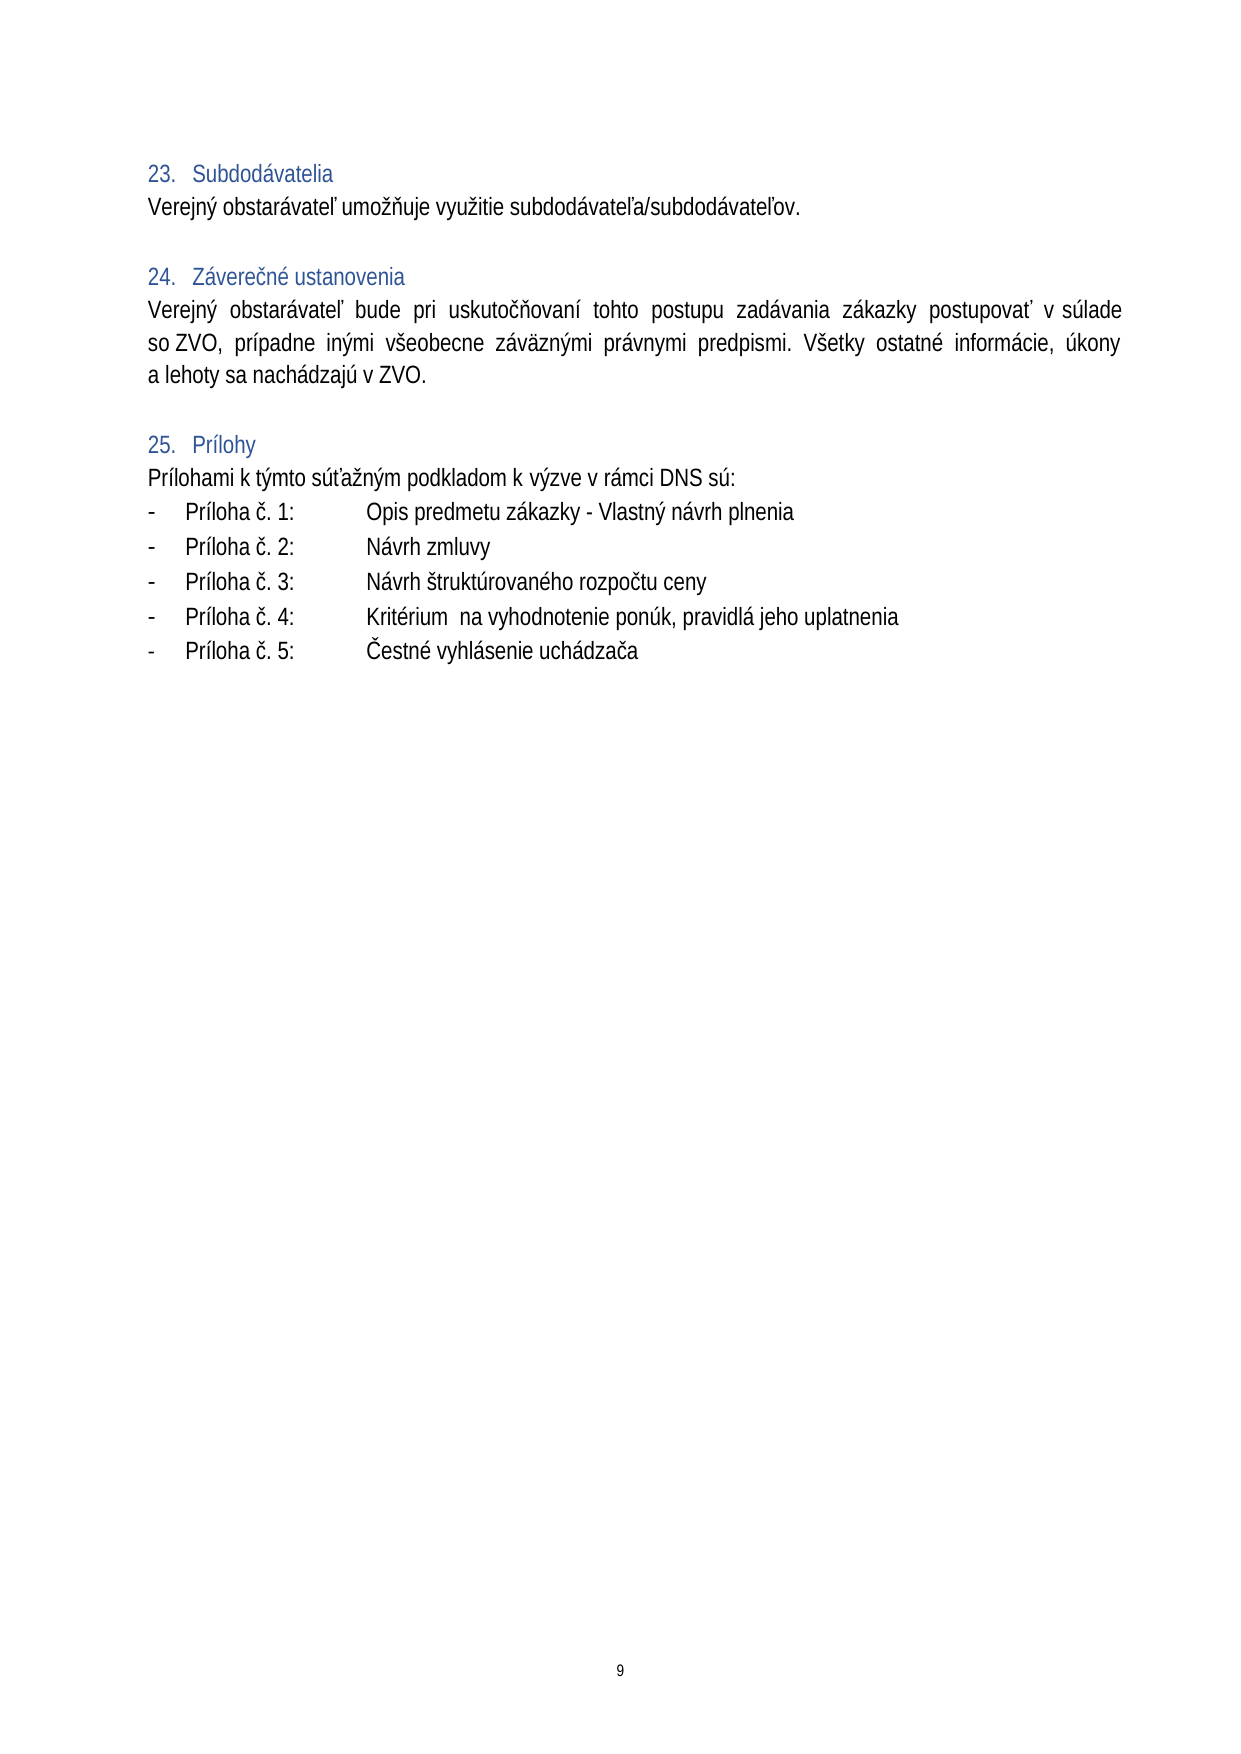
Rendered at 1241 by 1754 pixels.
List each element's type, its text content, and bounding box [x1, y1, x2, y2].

text Verejný obstarávateľ umožňuje využitie subdodávateľa/subdodávateľov. [148, 192, 1122, 220]
text Prílohami k týmto súťažným podkladom k výzve v rámci DNS sú: [148, 463, 1122, 492]
subtitle Subdodávatelia [148, 159, 1122, 187]
text Verejný obstarávateľ bude pri uskutočňovaní tohto postupu zadávania zákazky postupovať v súlade so ZVO, prípadne inými všeobecne záväznými právnymi predpismi. Všetky ostatné informácie, úkony a lehoty sa nachádzajú v ZVO. [148, 295, 1122, 389]
list Príloha č. 1: Opis predmetu zákazky - Vlastný návrh plnenia [148, 496, 1122, 527]
list Príloha č. 5: Čestné vyhlásenie uchádzača [148, 636, 1122, 666]
subtitle Prílohy [148, 431, 1122, 459]
subtitle Záverečné ustanovenia [148, 262, 1122, 290]
list Príloha č. 2: Návrh zmluvy [148, 531, 1122, 562]
list Príloha č. 3: Návrh štruktúrovaného rozpočtu ceny [148, 566, 1122, 597]
list Príloha č. 4: Kritérium na vyhodnotenie ponúk, pravidlá jeho uplatnenia [148, 601, 1122, 632]
